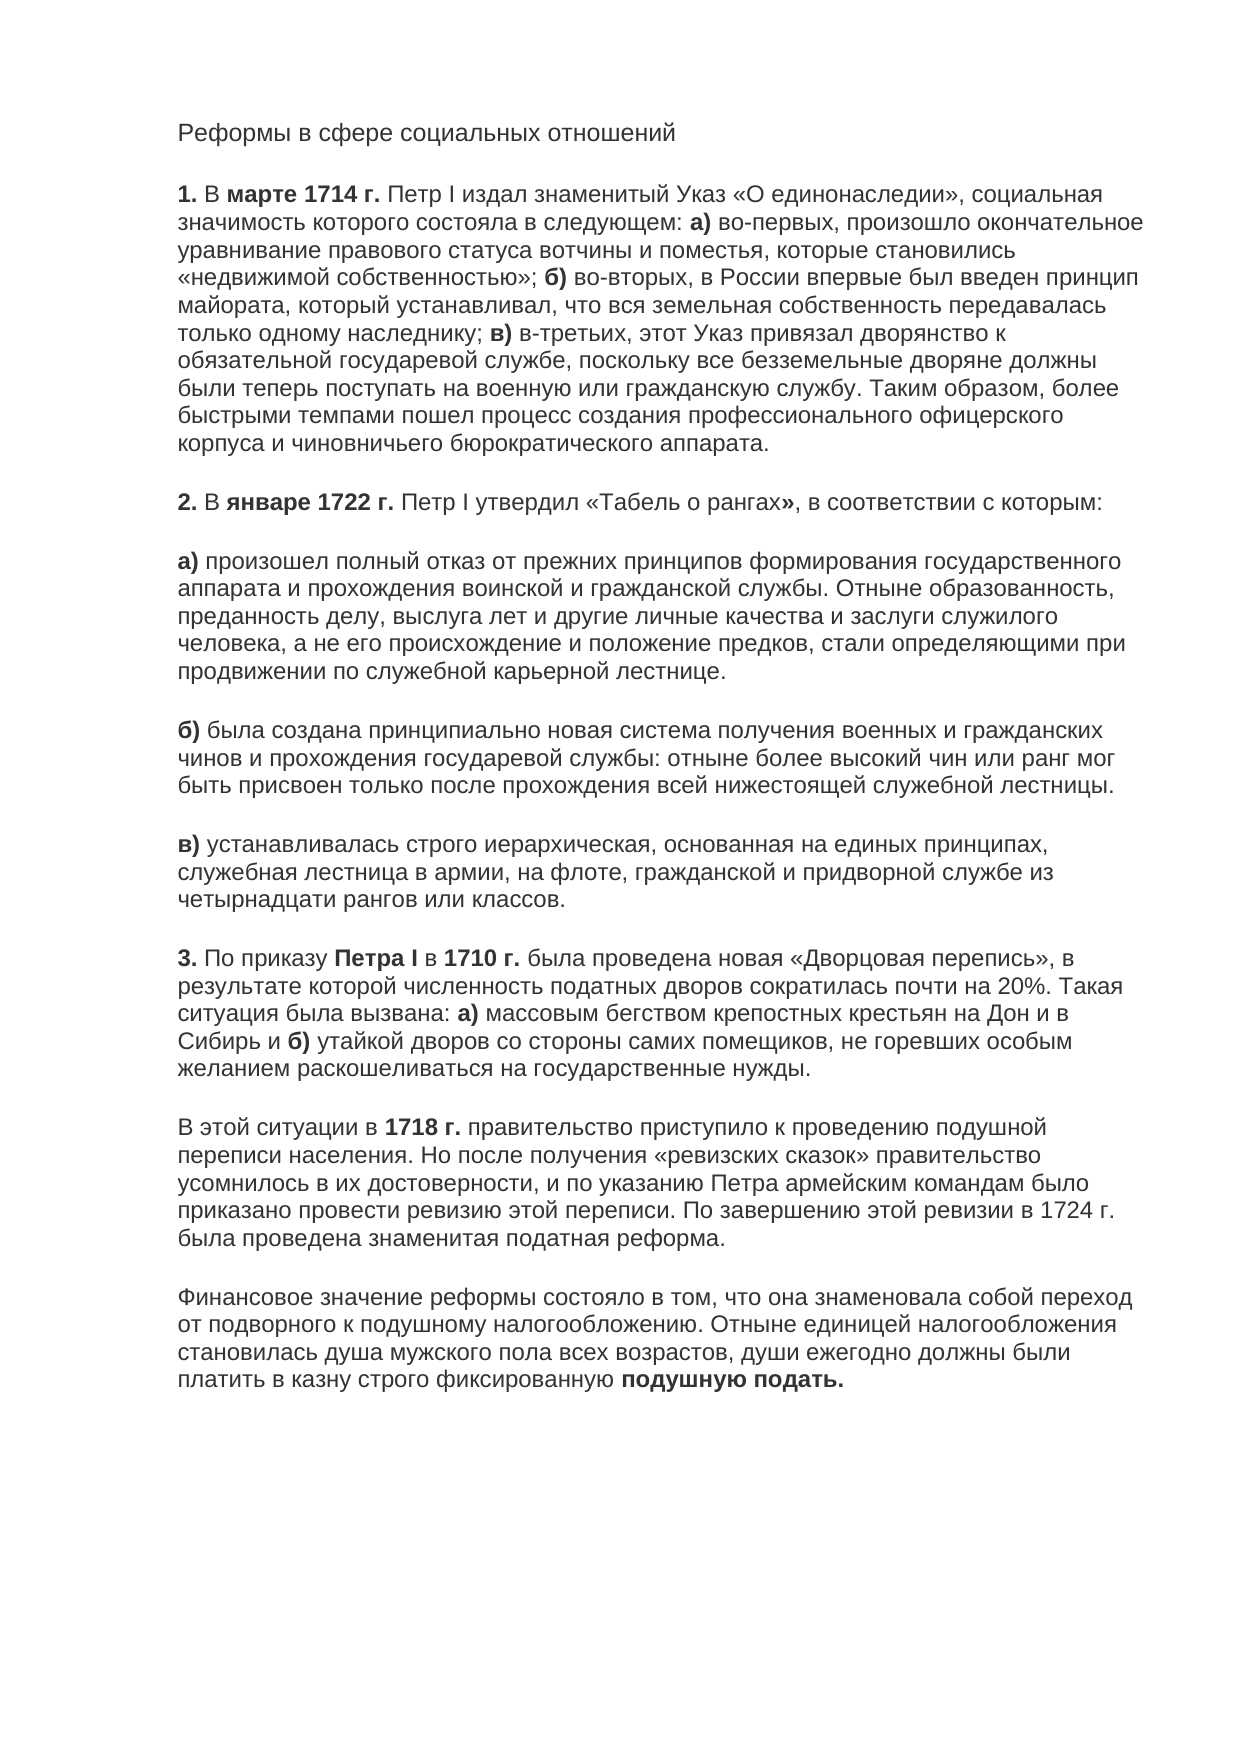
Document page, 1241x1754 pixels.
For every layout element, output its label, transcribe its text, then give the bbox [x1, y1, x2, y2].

text 3. По приказу Петра I в 1710 г. была проведена новая «Дворцовая перепись», в результате которой численность податных дворов сократилась почти на 20%. Такая ситуация была вызвана: а) массовым бегством крепостных крестьян на Дон и в Сибирь и б) утайкой дворов со стороны самих помещиков, не горевших особым желанием раскошеливаться на государственные нужды. [177, 944, 1152, 1082]
text 2. В январе 1722 г. Петр I утвердил «Табель о рангах», в соответствии с которым: [177, 488, 1152, 515]
text Финансовое значение реформы состояло в том, что она знаменовала собой переход от подворного к подушному налогообложению. Отныне единицей налогообложения становилась душа мужского пола всех возрастов, души ежегодно должны были платить в казну строго фиксированную подушную подать. [177, 1282, 1152, 1393]
text В этой ситуации в 1718 г. правительство приступило к проведению подушной переписи населения. Но после получения «ревизских сказок» правительство усомнилось в их достоверности, и по указанию Петра армейским командам было приказано провести ревизию этой переписи. По завершению этой ревизии в 1724 г. была проведена знаменитая податная реформа. [177, 1113, 1152, 1251]
text а) произошел полный отказ от прежних принципов формирования государственного аппарата и прохождения воинской и гражданской службы. Отныне образованность, преданность делу, выслуга лет и другие личные качества и заслуги служилого человека, а не его происхождение и положение предков, стали определяющими при продвижении по служебной карьерной лестнице. [177, 547, 1152, 684]
text б) была создана принципиально новая система получения военных и гражданских чинов и прохождения государевой службы: отныне более высокий чин или ранг мог быть присвоен только после прохождения всей нижестоящей служебной лестницы. [177, 716, 1152, 799]
subtitle Реформы в сфере социальных отношений [177, 118, 1152, 147]
text 1. В марте 1714 г. Петр I издал знаменитый Указ «О единонаследии», социальная значимость которого состояла в следующем: а) во-первых, произошло окончательное уравнивание правового статуса вотчины и поместья, которые становились «недвижимой собственностью»; б) во-вторых, в России впервые был введен принцип майората, который устанавливал, что вся земельная собственность передавалась только одному наследнику; в) в-третьих, этот Указ привязал дворянство к обязательной государевой службе, поскольку все безземельные дворяне должны были теперь поступать на военную или гражданскую службу. Таким образом, более быстрыми темпами пошел процесс создания профессионального офицерского корпуса и чиновничьего бюрократического аппарата. [177, 180, 1152, 456]
text в) устанавливалась строго иерархическая, основанная на единых принципах, служебная лестница в армии, на флоте, гражданской и придворной службе из четырнадцати рангов или классов. [177, 830, 1152, 913]
